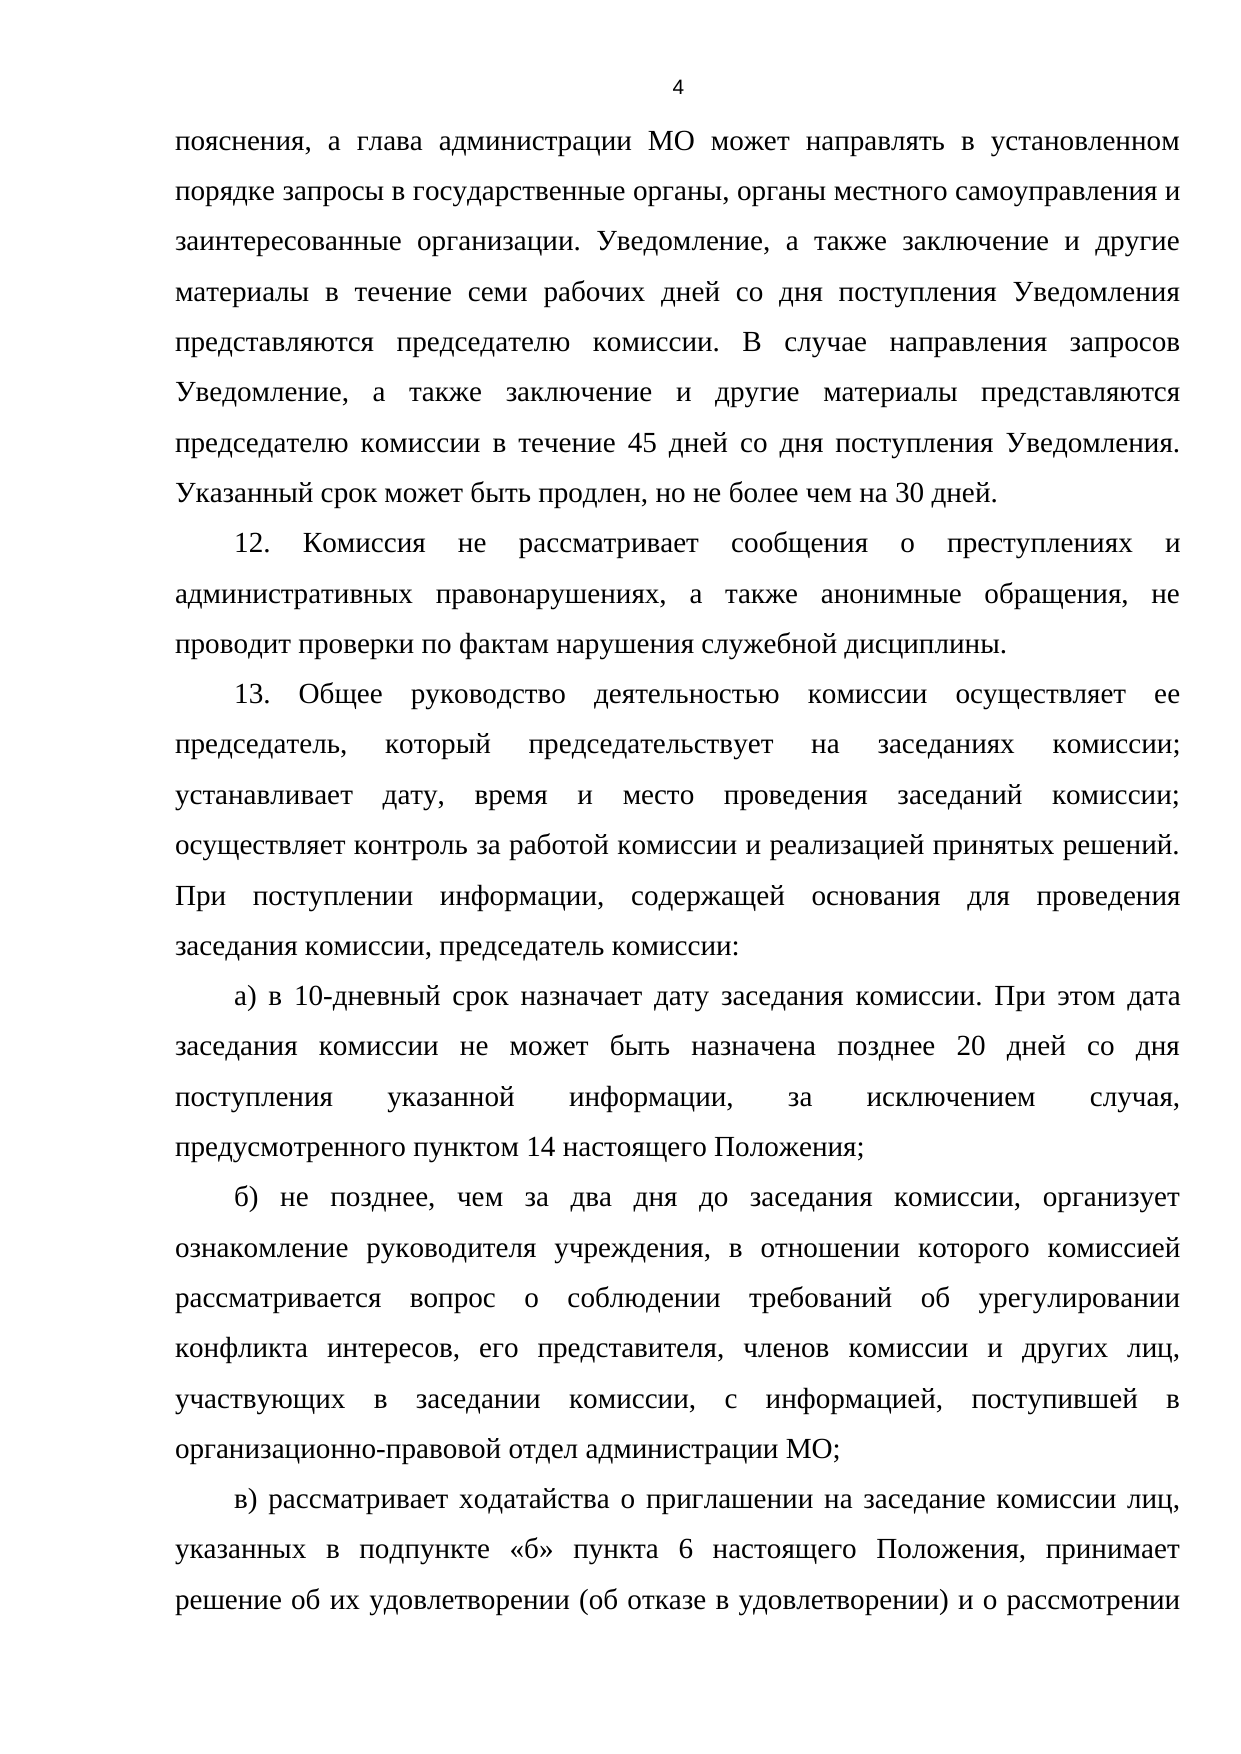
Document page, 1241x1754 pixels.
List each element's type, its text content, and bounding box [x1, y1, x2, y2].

text б) не позднее, чем за два дня до заседания комиссии, организует ознакомление руководителя учреждения, в отношении которого комиссией рассматривается вопрос о соблюдении требований об урегулировании конфликта интересов, его представителя, членов комиссии и других лиц, участвующих в заседании комиссии, с информацией, поступившей в организационно-правовой отдел администрации МО; [175, 1179, 1181, 1464]
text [175, 1481, 1181, 1616]
text 12. Комиссия не рассматривает сообщения о преступлениях и административных правонарушениях, а также анонимные обращения, не проводит проверки по фактам нарушения служебной дисциплины. [175, 525, 1181, 659]
text 13. Общее руководство деятельностью комиссии осуществляет ее председатель, который председательствует на заседаниях комиссии; устанавливает дату, время и место проведения заседаний комиссии; осуществляет контроль за работой комиссии и реализацией принятых решений. При поступлении информации, содержащей основания для проведения заседания комиссии, председатель комиссии: [175, 676, 1181, 961]
text а) в 10-дневный срок назначает дату заседания комиссии. При этом дата заседания комиссии не может быть назначена позднее 20 дней со дня поступления указанной информации, за исключением случая, предусмотренного пунктом 14 настоящего Положения; [175, 978, 1181, 1163]
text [175, 123, 1181, 509]
